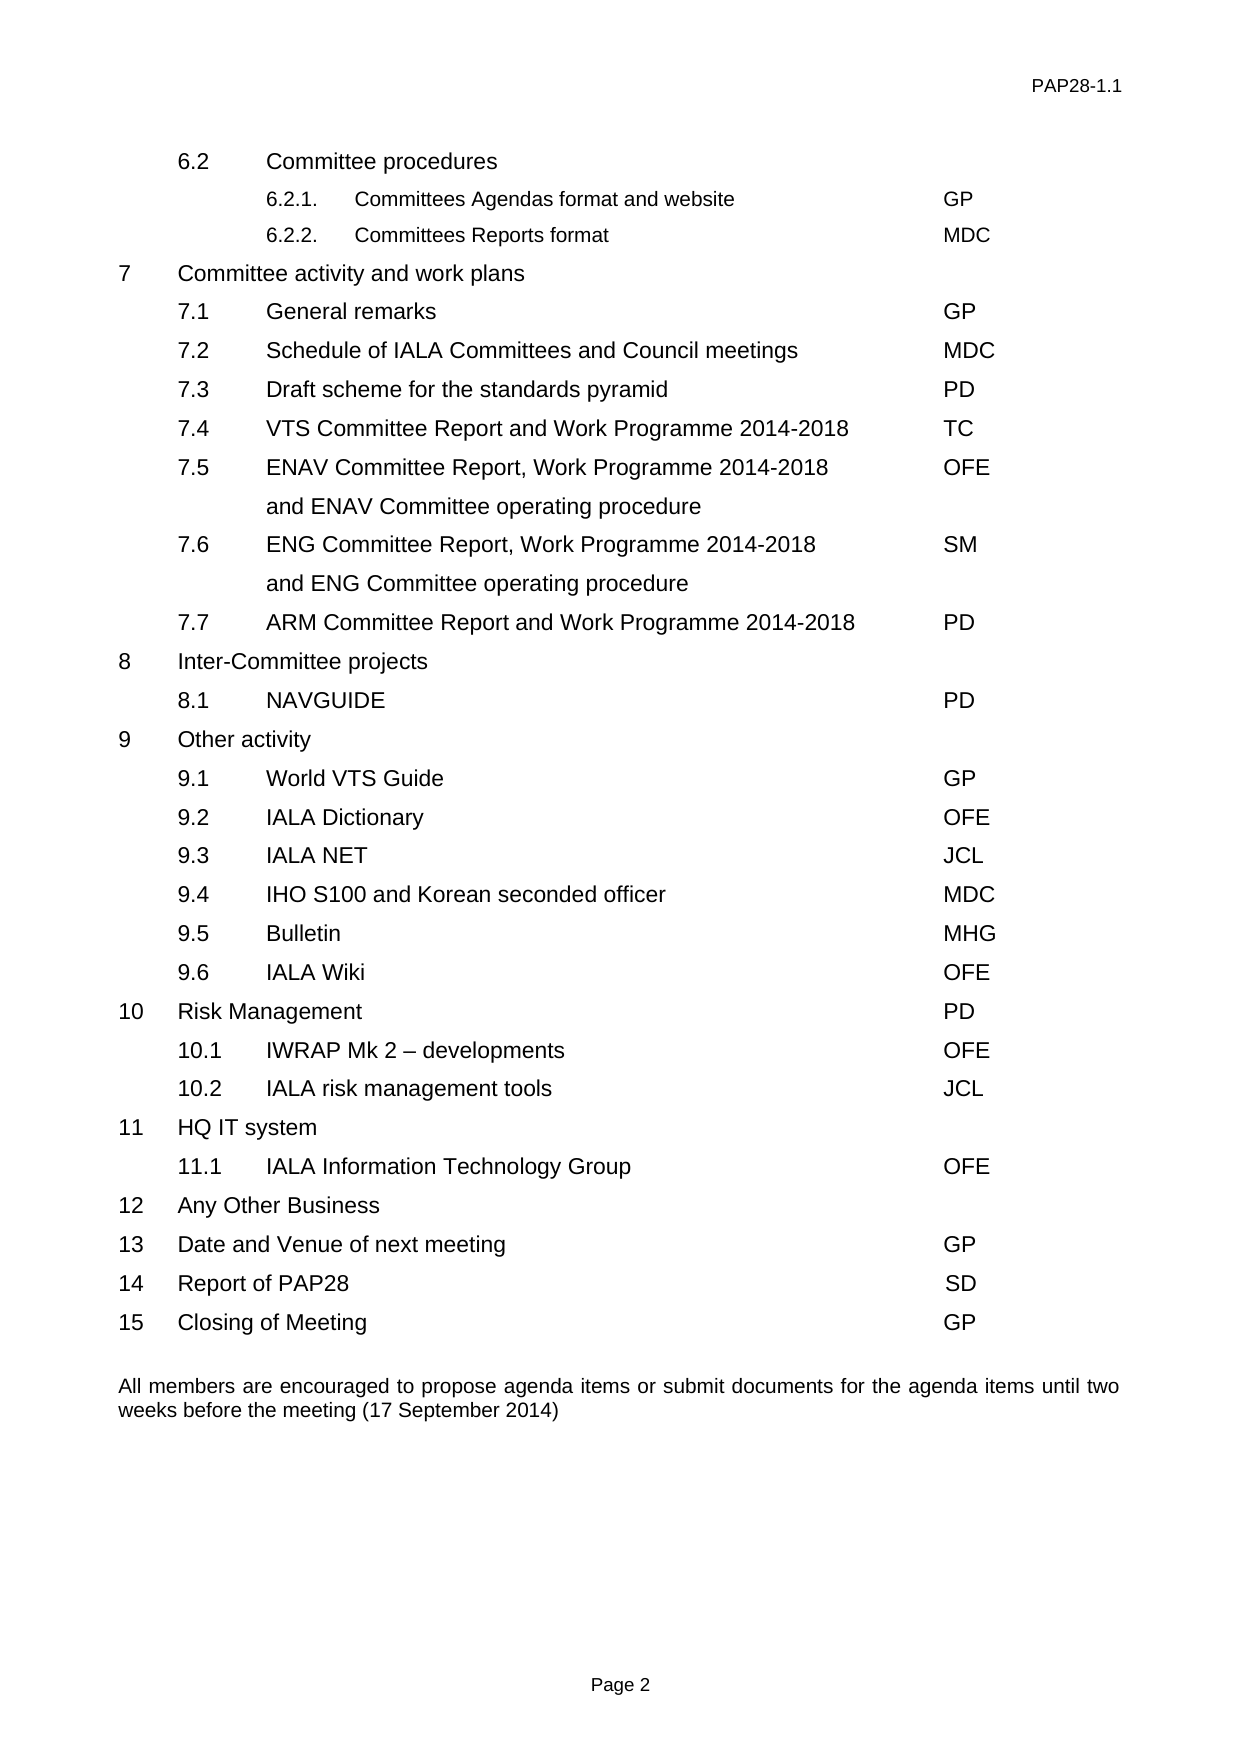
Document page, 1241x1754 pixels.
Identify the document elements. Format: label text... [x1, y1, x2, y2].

text IALA Dictionary OFE [177, 803, 1122, 830]
text Committee procedures [177, 148, 1122, 174]
list and ENAV Committee operating procedure [266, 493, 1122, 519]
text Committees Reports format MDC [266, 223, 1122, 247]
text ENG Committee Report, Work Programme 2014-2018 SM [177, 531, 1122, 558]
text IALA NET JCL [177, 842, 1122, 869]
text Inter-Committee projects [118, 648, 1122, 674]
text IALA risk management tools JCL [177, 1075, 1122, 1102]
text Date and Venue of next meeting GP [118, 1231, 1122, 1257]
text All members are encouraged to propose agenda items or submit documents for the agenda items until two weeks before the meeting (17 September 2014) [118, 1374, 1122, 1422]
text IALA Information Technology Group OFE [177, 1153, 1122, 1179]
text ENAV Committee Report, Work Programme 2014-2018 OFE [177, 454, 1122, 480]
text World VTS Guide GP [177, 764, 1122, 791]
text IALA Wiki OFE [177, 959, 1122, 985]
text Report of PAP28 SD [118, 1270, 1122, 1296]
text Any Other Business [118, 1192, 1122, 1218]
text Other activity [118, 726, 1122, 752]
text ARM Committee Report and Work Programme 2014-2018 PD [177, 609, 1122, 636]
text Bulletin MHG [177, 920, 1122, 946]
text Draft scheme for the standards pyramid PD [177, 376, 1122, 402]
text NAVGUIDE PD [177, 687, 1122, 713]
text Risk Management PD [118, 998, 1122, 1024]
text Closing of Meeting GP [118, 1308, 1122, 1335]
text Committee activity and work plans [118, 259, 1122, 286]
text IHO S100 and Korean seconded officer MDC [177, 881, 1122, 907]
list and ENG Committee operating procedure [266, 570, 1122, 597]
text HQ IT system [118, 1114, 1122, 1141]
text VTS Committee Report and Work Programme 2014-2018 TC [177, 415, 1122, 441]
text IWRAP Mk 2 – developments OFE [177, 1037, 1122, 1063]
text General remarks GP [177, 298, 1122, 325]
text Schedule of IALA Committees and Council meetings MDC [177, 337, 1122, 363]
text Committees Agendas format and website GP [266, 187, 1122, 211]
